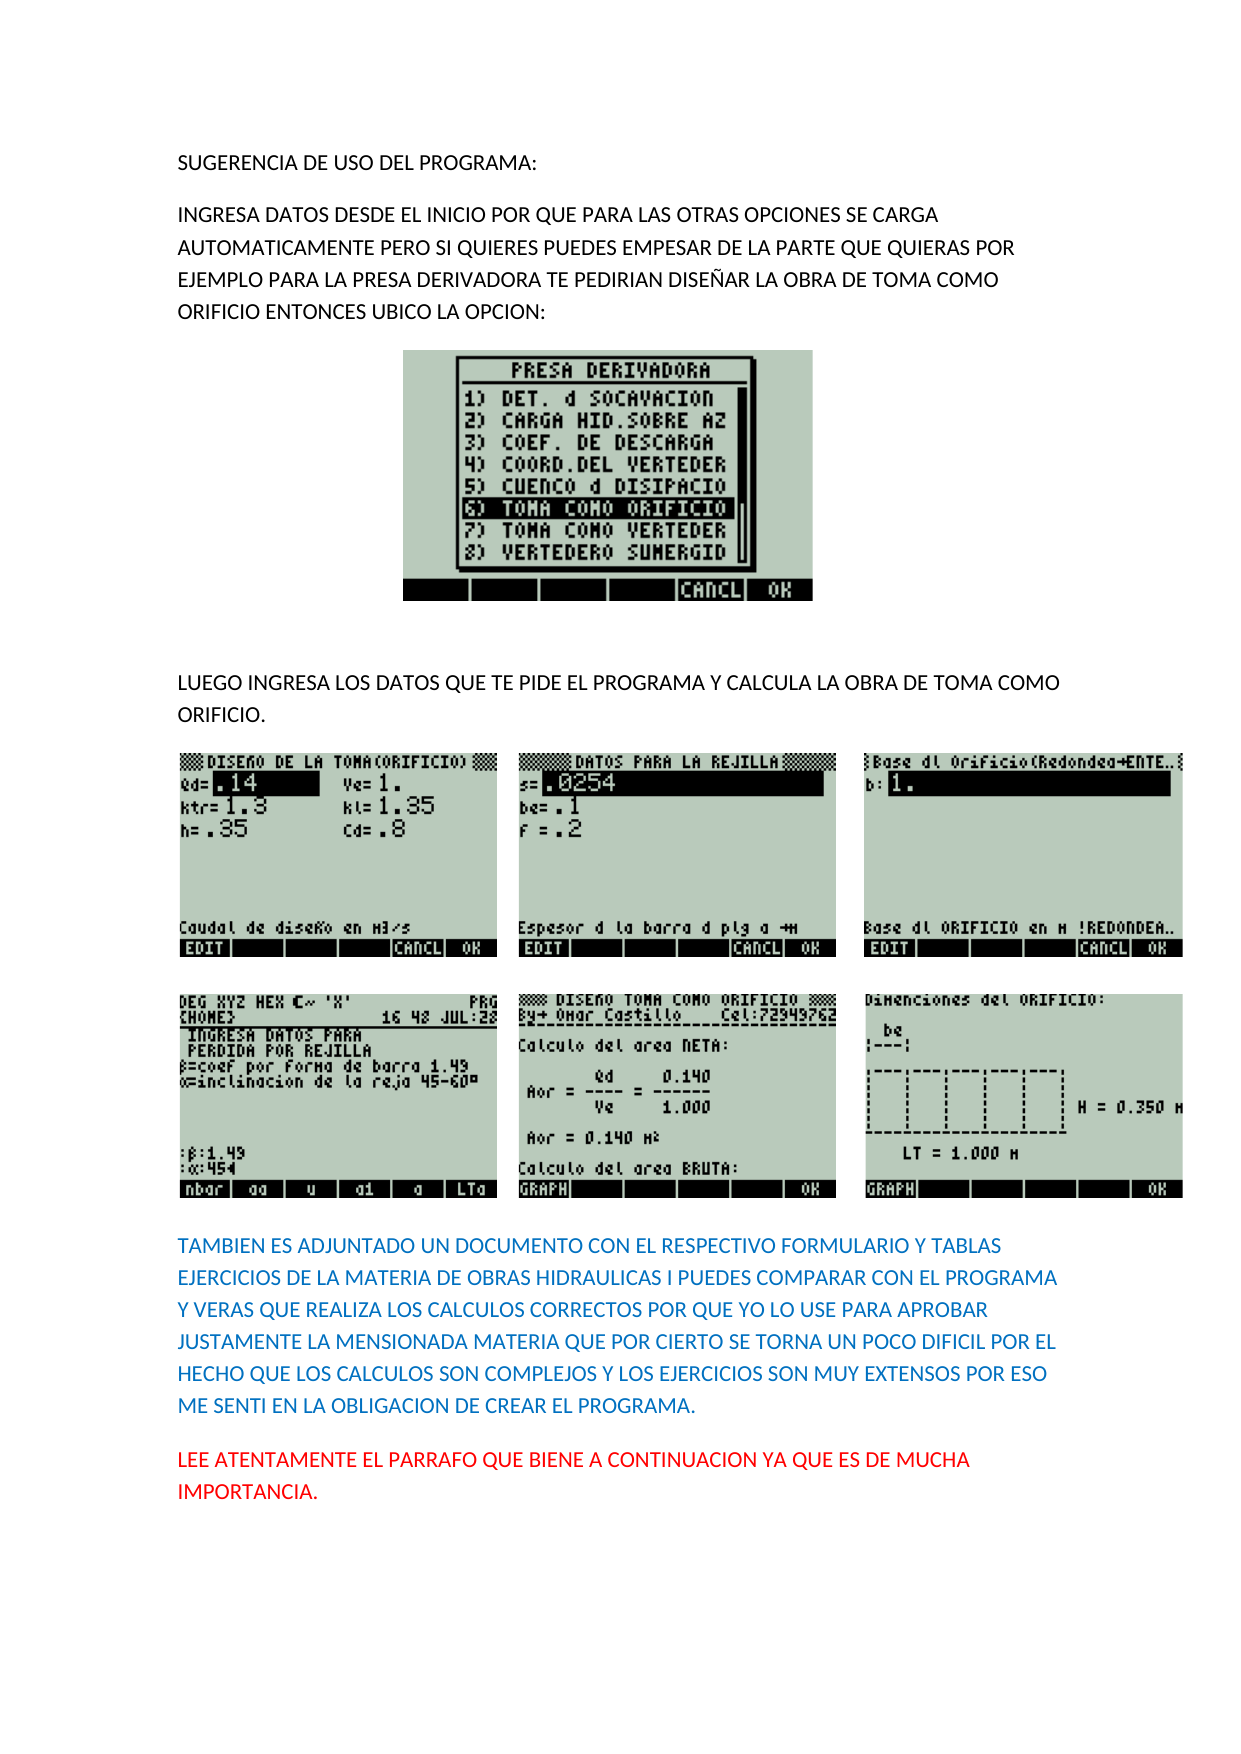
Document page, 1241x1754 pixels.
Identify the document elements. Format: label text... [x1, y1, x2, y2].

text INGRESA DATOS DESDE EL INICIO POR QUE PARA LAS OTRAS OPCIONES SE CARGA AUTOMATICAMENTE PERO SI QUIERES PUEDES EMPESAR DE LA PARTE QUE QUIERAS POR EJEMPLO PARA LA PRESA DERIVADORA TE PEDIRIAN DISEÑAR LA OBRA DE TOMA COMO ORIFICIO ENTONCES UBICO LA OPCION: [177, 201, 1063, 325]
picture [403, 350, 813, 601]
picture [865, 994, 1183, 1198]
text TAMBIEN ES ADJUNTADO UN DOCUMENTO CON EL RESPECTIVO FORMULARIO Y TABLAS EJERCICIOS DE LA MATERIA DE OBRAS HIDRAULICAS I PUEDES COMPARAR CON EL PROGRAMA Y VERAS QUE REALIZA LOS CALCULOS CORRECTOS POR QUE YO LO USE PARA APROBAR JUSTAMENTE LA MENSIONADA MATERIA QUE POR CIERTO SE TORNA UN POCO DIFICIL POR EL HECHO QUE LOS CALCULOS SON COMPLEJOS Y LOS EJERCICIOS SON MUY EXTENSOS POR ESO ME SENTI EN LA OBLIGACION DE CREAR EL PROGRAMA. [177, 1231, 1063, 1420]
text LUEGO INGRESA LOS DATOS QUE TE PIDE EL PROGRAMA Y CALCULA LA OBRA DE TOMA COMO ORIFICIO. [177, 668, 1063, 728]
picture [518, 994, 836, 1198]
text SUGERENCIA DE USO DEL PROGRAMA: [177, 148, 1063, 176]
picture [518, 753, 836, 957]
picture [179, 753, 497, 957]
picture [179, 994, 497, 1198]
picture [864, 753, 1183, 957]
text LEE ATENTAMENTE EL PARRAFO QUE BIENE A CONTINUACION YA QUE ES DE MUCHA IMPORTANCIA. [177, 1445, 1063, 1505]
